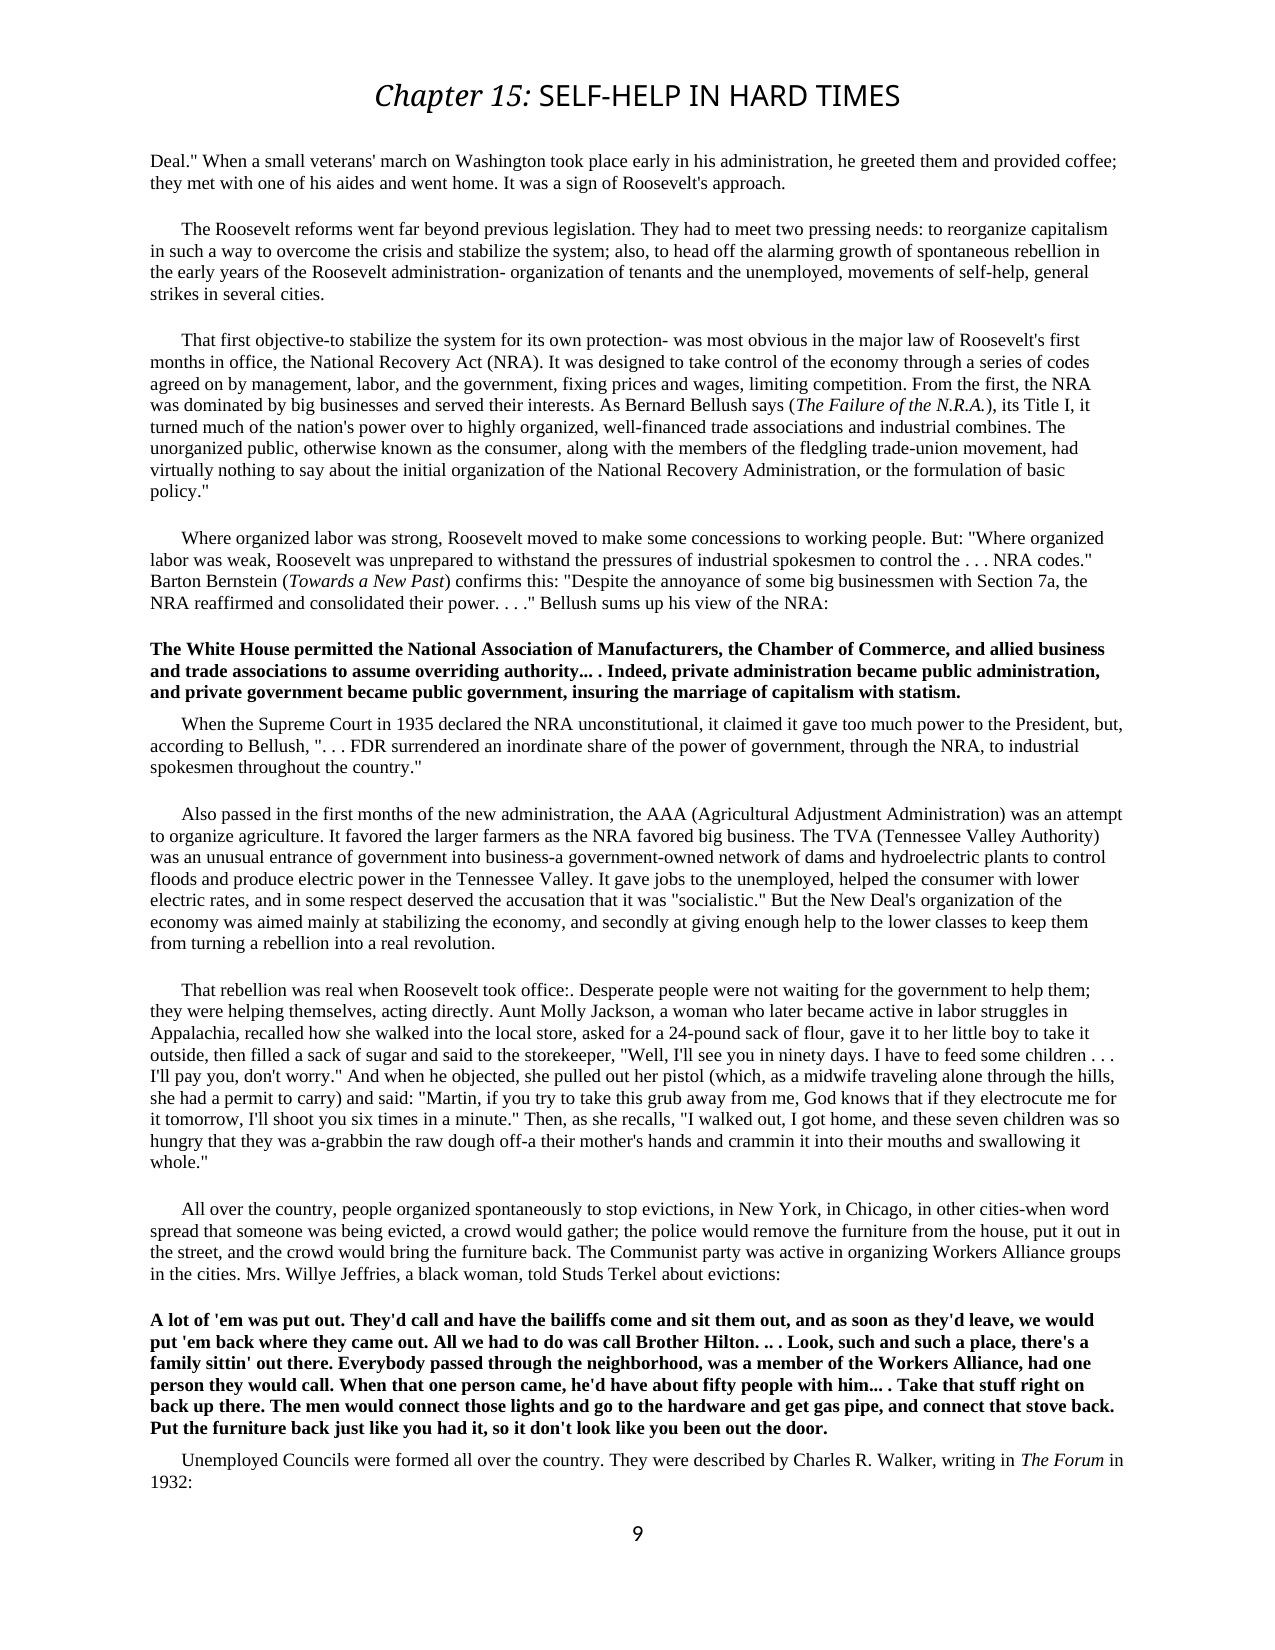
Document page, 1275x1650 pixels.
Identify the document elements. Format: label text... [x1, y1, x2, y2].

text All over the country, people organized spontaneously to stop evictions, in New York, in Chicago, in other cities-when word spread that someone was being evicted, a crowd would gather; the police would remove the furniture from the house, put it out in the street, and the crowd would bring the furniture back. The Communist party was active in organizing Workers Alliance groups in the cities. Mrs. Willye Jeffries, a black woman, told Studs Terkel about evictions: [150, 1198, 1125, 1284]
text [150, 150, 1125, 193]
text That rebellion was real when Roosevelt took office:. Desperate people were not waiting for the government to help them; they were helping themselves, acting directly. Aunt Molly Jackson, a woman who later became active in labor struggles in Appalachia, recalled how she walked into the local store, asked for a 24-pound sack of flour, gave it to her little boy to take it outside, then filled a sack of sugar and said to the storekeeper, "Well, I'll see you in ninety days. I have to feed some children . . . I'll pay you, don't worry." And when he objected, she pulled out her pistol (which, as a midwife traveling alone through the hills, she had a permit to carry) and said: "Martin, if you try to take this grub away from me, God knows that if they electrocute me for it tomorrow, I'll shoot you six times in a minute." Then, as she recalls, "I walked out, I got home, and these seven children was so hungry that they was a-grabbin the raw dough off-a their mother's hands and crammin it into their mouths and swallowing it whole." [150, 979, 1125, 1173]
text A lot of 'em was put out. They'd call and have the bailiffs come and sit them out, and as soon as they'd leave, we would put 'em back where they came out. All we had to do was call Brother Hilton. .. . Look, such and such a place, there's a family sittin' out there. Everybody passed through the neighborhood, was a member of the Workers Alliance, had one person they would call. When that one person came, he'd have about fifty people with him... . Take that stuff right on back up there. The men would connect those lights and go to the hardware and get gas pipe, and connect that stove back. Put the furniture back just like you had it, so it don't look like you been out the door. [150, 1309, 1125, 1438]
text When the Supreme Court in 1935 declared the NRA unconstitutional, it claimed it gave too much power to the President, but, according to Bellush, ". . . FDR surrendered an inordinate share of the power of government, through the NRA, to industrial spokesmen throughout the country." [150, 713, 1125, 778]
text That first objective-to stabilize the system for its own protection- was most obvious in the major law of Roosevelt's first months in office, the National Recovery Act (NRA). It was designed to take control of the economy through a series of codes agreed on by management, labor, and the government, fixing prices and wages, limiting competition. From the first, the NRA was dominated by big businesses and served their interests. As Bernard Bellush says (The Failure of the N.R.A.), its Title I, it turned much of the nation's power over to highly organized, well-financed trade associations and industrial combines. The unorganized public, otherwise known as the consumer, along with the members of the fledgling trade-union movement, had virtually nothing to say about the initial organization of the National Recovery Administration, or the formulation of basic policy." [150, 329, 1125, 502]
text The Roosevelt reforms went far beyond previous legislation. They had to meet two pressing needs: to reorganize capitalism in such a way to overcome the crisis and stabilize the system; also, to head off the alarming growth of spontaneous rebellion in the early years of the Roosevelt administration- organization of tenants and the unemployed, movements of self-help, general strikes in several cities. [150, 218, 1125, 304]
text Unemployed Councils were formed all over the country. They were described by Charles R. Walker, writing in The Forum in 1932: [150, 1449, 1125, 1492]
text The White House permitted the National Association of Manufacturers, the Chamber of Commerce, and allied business and trade associations to assume overriding authority... . Indeed, private administration became public administration, and private government became public government, insuring the marriage of capitalism with statism. [150, 638, 1125, 703]
text Also passed in the first months of the new administration, the AAA (Agricultural Adjustment Administration) was an attempt to organize agriculture. It favored the larger farmers as the NRA favored big business. The TVA (Tennessee Valley Authority) was an unusual entrance of government into business-a government-owned network of dams and hydroelectric plants to control floods and produce electric power in the Tennessee Valley. It gave jobs to the unemployed, helped the consumer with lower electric rates, and in some respect deserved the accusation that it was "socialistic." But the New Deal's organization of the economy was aimed mainly at stabilizing the economy, and secondly at giving enough help to the lower classes to keep them from turning a rebellion into a real revolution. [150, 803, 1125, 954]
text Where organized labor was strong, Roosevelt moved to make some concessions to working people. But: "Where organized labor was weak, Roosevelt was unprepared to withstand the pressures of industrial spokesmen to control the . . . NRA codes." Barton Bernstein (Towards a New Past) confirms this: "Despite the annoyance of some big businessmen with Section 7a, the NRA reaffirmed and consolidated their power. . . ." Bellush sums up his view of the NRA: [150, 527, 1125, 613]
